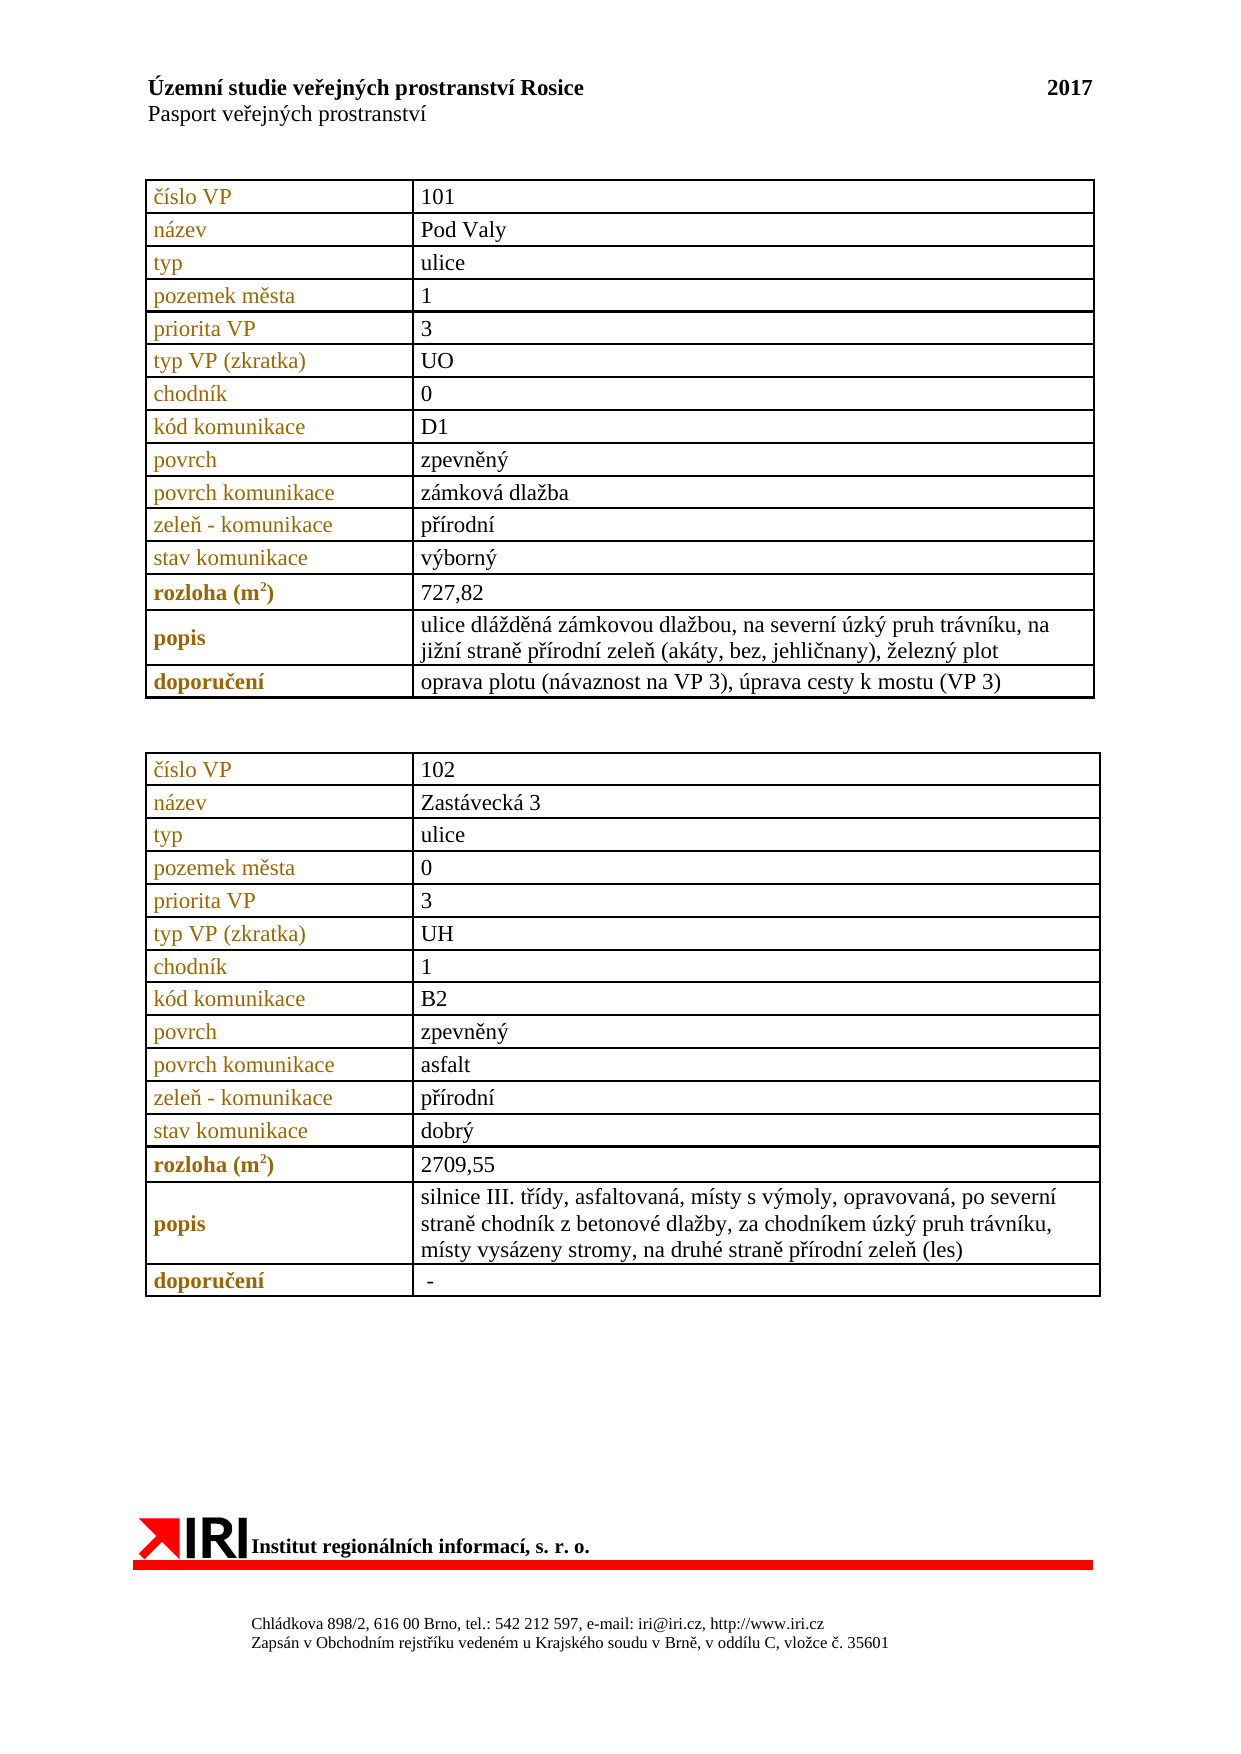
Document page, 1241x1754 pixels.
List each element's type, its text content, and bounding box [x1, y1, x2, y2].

table_cell přírodní [414, 1082, 1099, 1112]
table_cell typ VP (zkratka) [147, 918, 412, 948]
table_cell 727,82 [414, 575, 1093, 609]
table_cell kód komunikace [147, 411, 412, 442]
table_cell priorita VP [147, 885, 412, 916]
table_header 102 [414, 754, 1099, 784]
table_cell popis [147, 611, 412, 664]
table_cell 3 [414, 885, 1099, 916]
table_cell 0 [414, 852, 1099, 883]
table_cell zeleň - komunikace [147, 1082, 412, 1112]
table_cell - [414, 1265, 1099, 1295]
table_cell zpevněný [414, 444, 1093, 474]
table_cell název [147, 786, 412, 817]
table_cell zpevněný [414, 1016, 1099, 1047]
table_cell Pod Valy [414, 214, 1093, 245]
picture [136, 1516, 250, 1560]
table_cell doporučení [147, 666, 412, 696]
table_cell silnice III. třídy, asfaltovaná, místy s výmoly, opravovaná, po severní straně chodník z betonové dlažby, za chodníkem úzký pruh trávníku, místy vysázeny stromy, na druhé straně přírodní zeleň (les) [414, 1183, 1099, 1262]
table_cell pozemek města [147, 852, 412, 883]
table_cell přírodní [414, 509, 1093, 540]
table_cell chodník [147, 951, 412, 981]
table_cell ulice dlážděná zámkovou dlažbou, na severní úzký pruh trávníku, na jižní straně přírodní zeleň (akáty, bez, jehličnany), železný plot [414, 611, 1093, 664]
table_cell dobrý [414, 1115, 1099, 1145]
table_cell ulice [414, 819, 1099, 850]
table_cell zámková dlažba [414, 477, 1093, 507]
table_cell 3 [414, 313, 1093, 343]
table_header číslo VP [147, 181, 412, 212]
table_header číslo VP [147, 754, 412, 784]
table_cell typ [147, 247, 412, 278]
table_cell povrch komunikace [147, 1049, 412, 1080]
table_cell priorita VP [147, 313, 412, 343]
table_cell asfalt [414, 1049, 1099, 1080]
table_cell D1 [414, 411, 1093, 442]
table_cell kód komunikace [147, 983, 412, 1014]
table_cell rozloha (m2) [147, 575, 412, 609]
table_cell 0 [414, 378, 1093, 409]
table_cell typ VP (zkratka) [147, 345, 412, 376]
table_cell UO [414, 345, 1093, 376]
table_cell zeleň - komunikace [147, 509, 412, 540]
table_cell povrch [147, 1016, 412, 1047]
table_cell povrch [147, 444, 412, 474]
table_cell 1 [414, 951, 1099, 981]
table_cell název [147, 214, 412, 245]
table_cell ulice [414, 247, 1093, 278]
table_cell B2 [414, 983, 1099, 1014]
table_cell 1 [414, 280, 1093, 310]
table_cell pozemek města [147, 280, 412, 310]
table_header 101 [414, 181, 1093, 212]
table_cell rozloha (m2) [147, 1148, 412, 1181]
table_cell stav komunikace [147, 1115, 412, 1145]
table_cell typ [147, 819, 412, 850]
table_cell popis [147, 1183, 412, 1262]
table_cell výborný [414, 542, 1093, 573]
table_cell oprava plotu (návaznost na VP 3), úprava cesty k mostu (VP 3) [414, 666, 1093, 696]
table_cell stav komunikace [147, 542, 412, 573]
table_cell UH [414, 918, 1099, 948]
table_cell chodník [147, 378, 412, 409]
table_cell povrch komunikace [147, 477, 412, 507]
table_cell Zastávecká 3 [414, 786, 1099, 817]
table_cell 2709,55 [414, 1148, 1099, 1181]
table_cell doporučení [147, 1265, 412, 1295]
